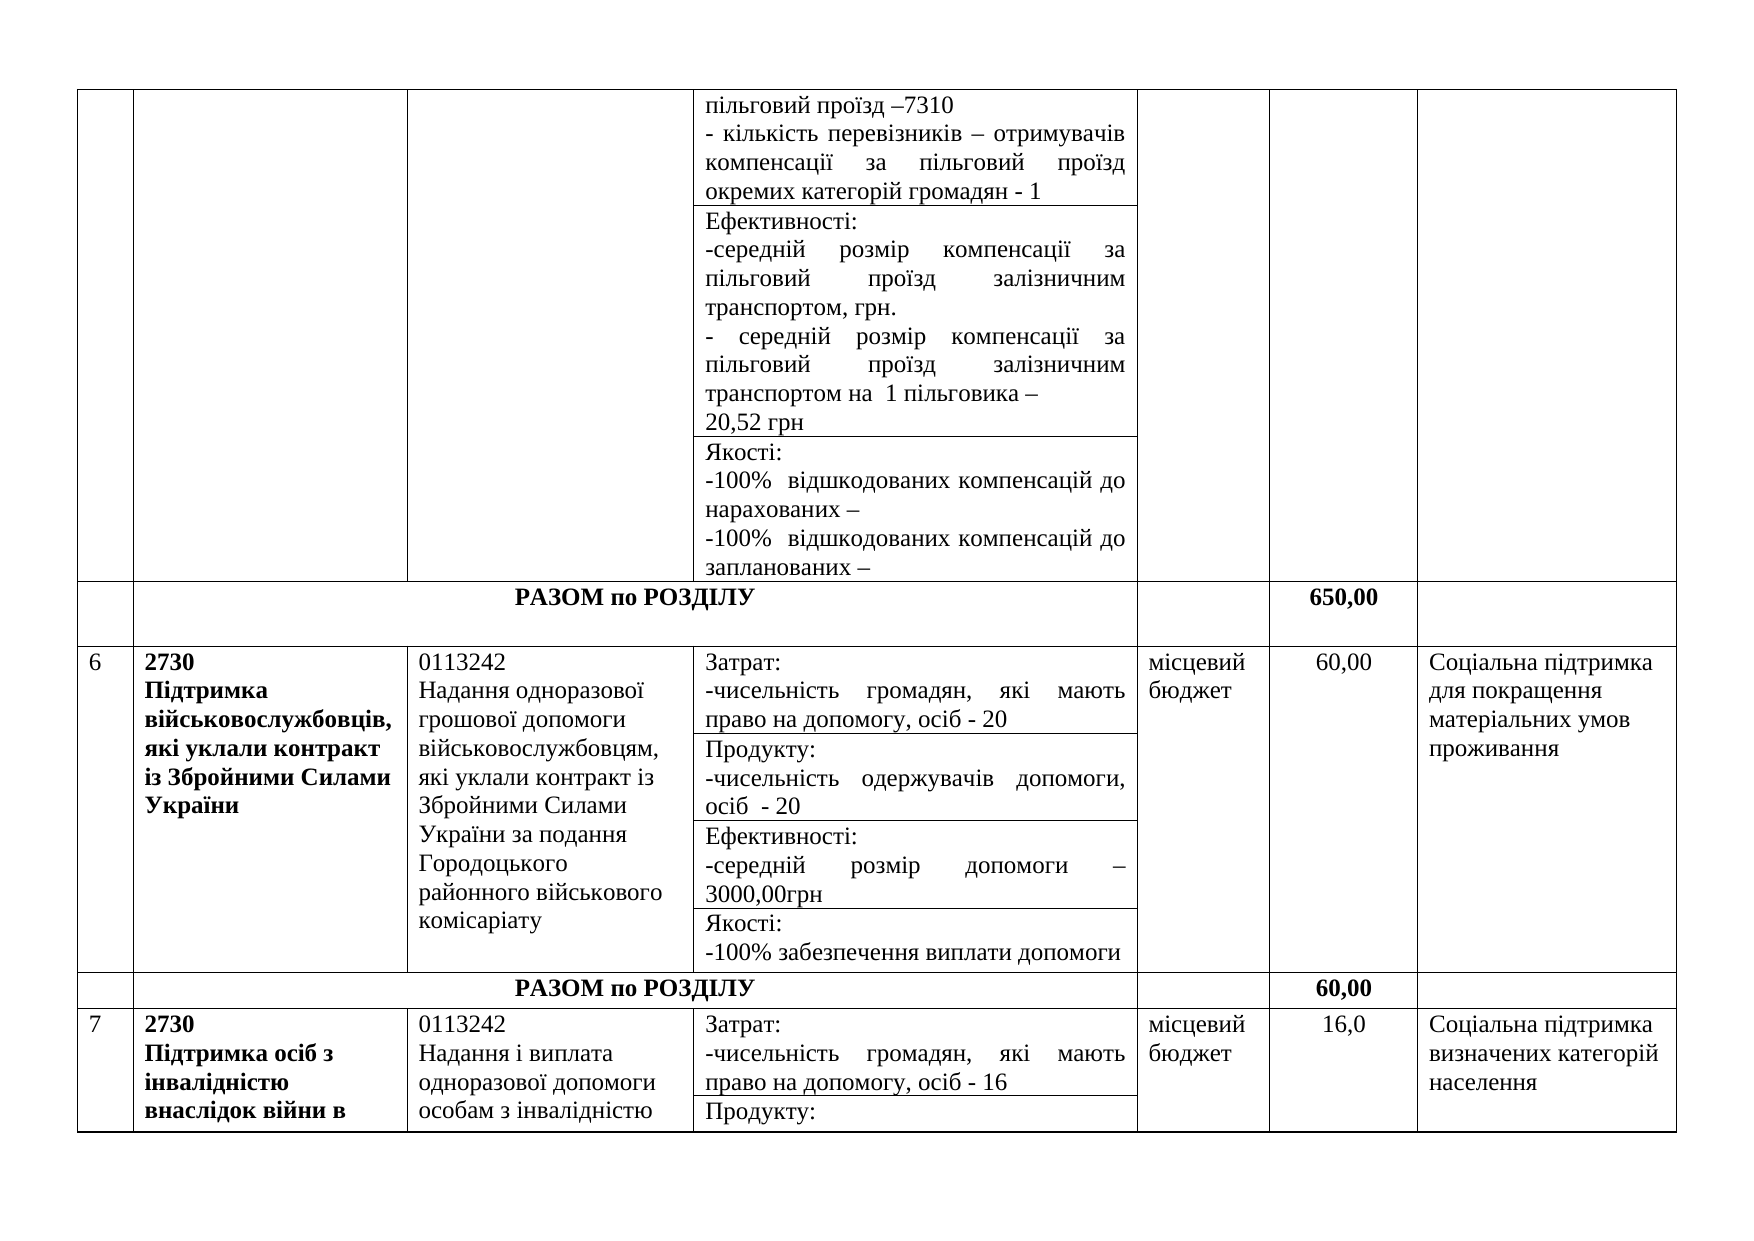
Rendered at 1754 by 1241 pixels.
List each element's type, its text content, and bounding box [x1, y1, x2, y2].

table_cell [694, 90, 1137, 205]
table_cell РАЗОМ по РОЗДІЛУ [134, 973, 1137, 1008]
table_cell місцевий бюджет [1138, 1009, 1269, 1131]
table_cell Затрат: -чисельність громадян, які мають право на допомогу, осіб - 20 [694, 647, 1137, 733]
table_cell 650,00 [1270, 582, 1417, 646]
table_cell 16,0 [1270, 1009, 1417, 1131]
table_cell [694, 1096, 1137, 1131]
table_cell [1138, 973, 1269, 1008]
table_cell 60,00 [1270, 973, 1417, 1008]
table_cell РАЗОМ по РОЗДІЛУ [134, 582, 1137, 646]
table_cell Продукту: -чисельність одержувачів допомоги, осіб - 20 [694, 734, 1137, 820]
table_cell 2730 Підтримка осіб з інвалідністю внаслідок війни в Афганістані [134, 1009, 407, 1131]
table_cell [78, 582, 133, 646]
table_cell 6 [78, 647, 133, 972]
table_cell Ефективності: -середній розмір допомоги – 3000,00грн [694, 821, 1137, 907]
table_cell [1418, 582, 1676, 646]
table_cell 60,00 [1270, 647, 1417, 972]
table_cell Затрат: -чисельність громадян, які мають право на допомогу, осіб - 16 [694, 1009, 1137, 1095]
table_cell місцевий бюджет [1138, 647, 1269, 972]
table_cell 0113242 Надання і виплата одноразової допомоги особам з інвалідністю внаслідок війни в Афганістані [408, 1009, 693, 1131]
table_cell Якості: -100% відшкодованих компенсацій до нарахованих – -100% відшкодованих компенсацій до запланованих – [694, 437, 1137, 581]
table_cell Соціальна підтримка для покращення матеріальних умов проживання [1418, 647, 1676, 972]
table_cell 2730 Підтримка військовослужбовців, які уклали контракт із Збройними Силами України [134, 647, 407, 972]
table_cell [1138, 582, 1269, 646]
table_cell Якості: -100% забезпечення виплати допомоги [694, 909, 1137, 972]
table_cell Соціальна підтримка визначених категорій населення [1418, 1009, 1676, 1131]
table_cell [1418, 973, 1676, 1008]
table_cell 0113242 Надання одноразової грошової допомоги військовослужбовцям, які уклали контракт із Збройними Силами України за подання Городоцького районного військового комісаріату [408, 647, 693, 972]
table_cell [78, 973, 133, 1008]
table_cell Ефективності: -середній розмір компенсації за пільговий проїзд залізничним транспортом, грн. - середній розмір компенсації за пільговий проїзд залізничним транспортом на 1 пільговика – 20,52 грн [694, 206, 1137, 436]
table_cell 7 [78, 1009, 133, 1131]
